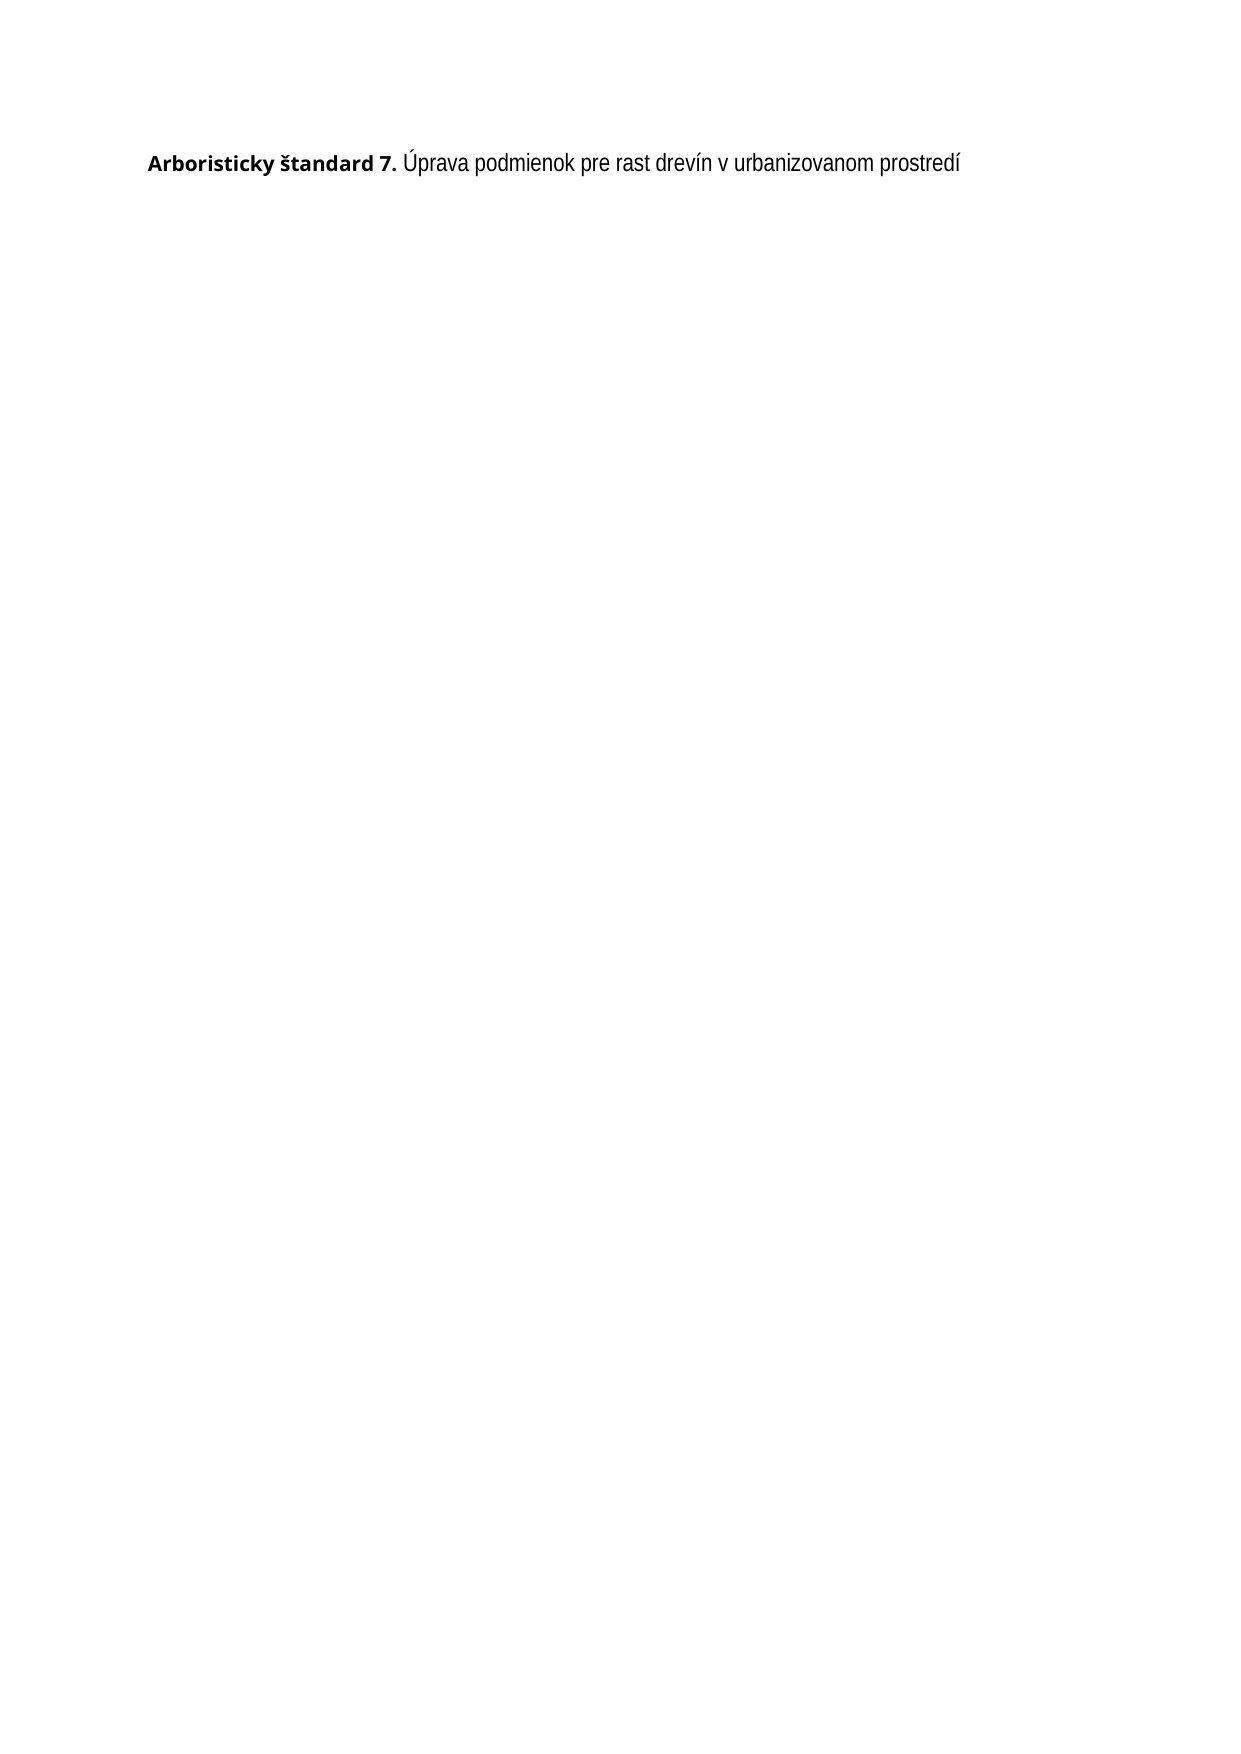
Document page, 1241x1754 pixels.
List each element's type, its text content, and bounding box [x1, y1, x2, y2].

text Arboristicky štandard 7. Úprava podmienok pre rast drevín v urbanizovanom prostredí [148, 148, 1093, 177]
